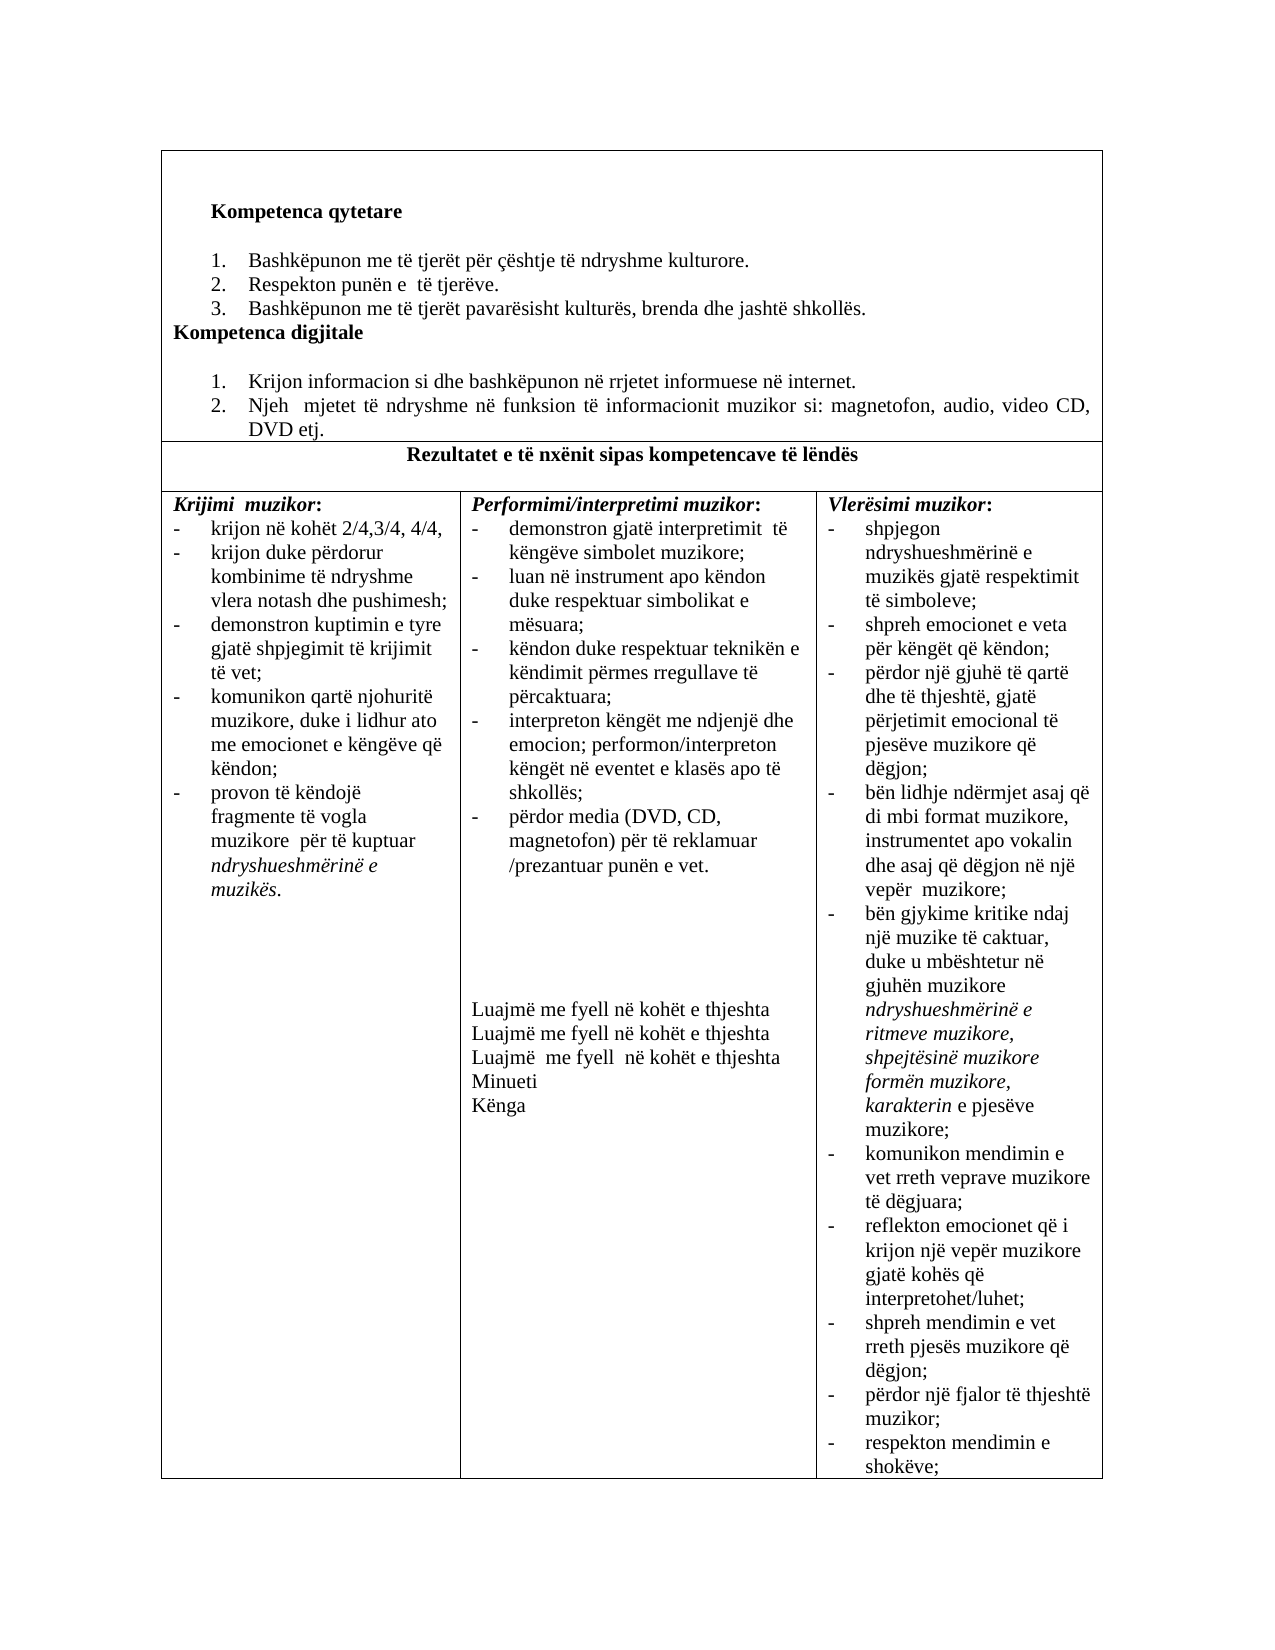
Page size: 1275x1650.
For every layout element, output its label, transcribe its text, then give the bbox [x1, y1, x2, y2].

table_cell Rezultatet e të nxënit sipas kompetencave të lëndës [162, 442, 1102, 491]
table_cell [461, 492, 816, 1478]
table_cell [162, 492, 460, 1478]
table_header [162, 151, 1102, 441]
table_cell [817, 492, 1102, 1478]
